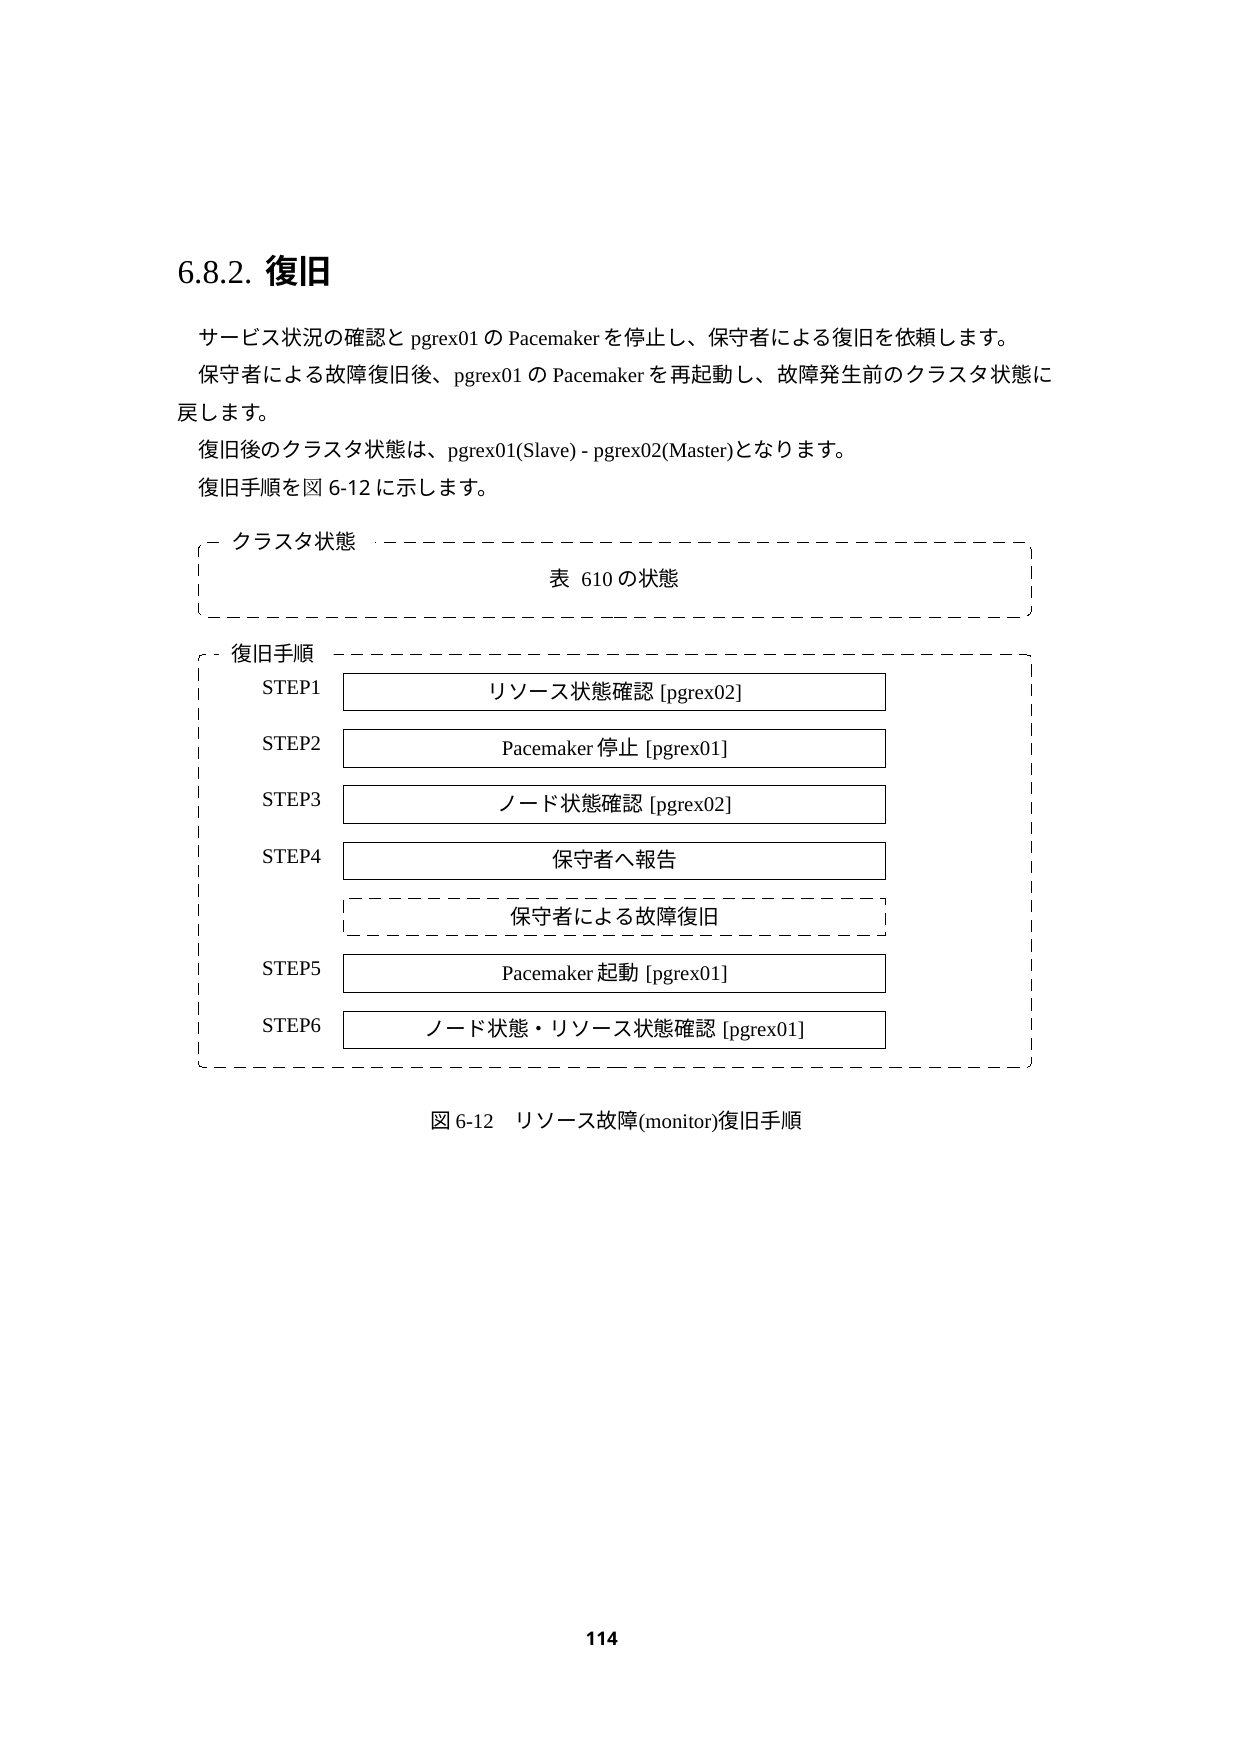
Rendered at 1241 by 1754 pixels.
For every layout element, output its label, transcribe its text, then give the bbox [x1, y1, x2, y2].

text サービス状況の確認とpgrex01のPacemakerを停止し、保守者による復旧を依頼します。 [177, 317, 1054, 355]
subtitle 復旧 [177, 232, 1063, 307]
text 復旧後のクラスタ状態は、pgrex01(Slave) - pgrex02(Master)となります。 [177, 430, 1054, 467]
text 保守者による故障復旧後、pgrex01のPacemakerを再起動し、故障発生前のクラスタ状態に戻します。 [177, 355, 1054, 430]
